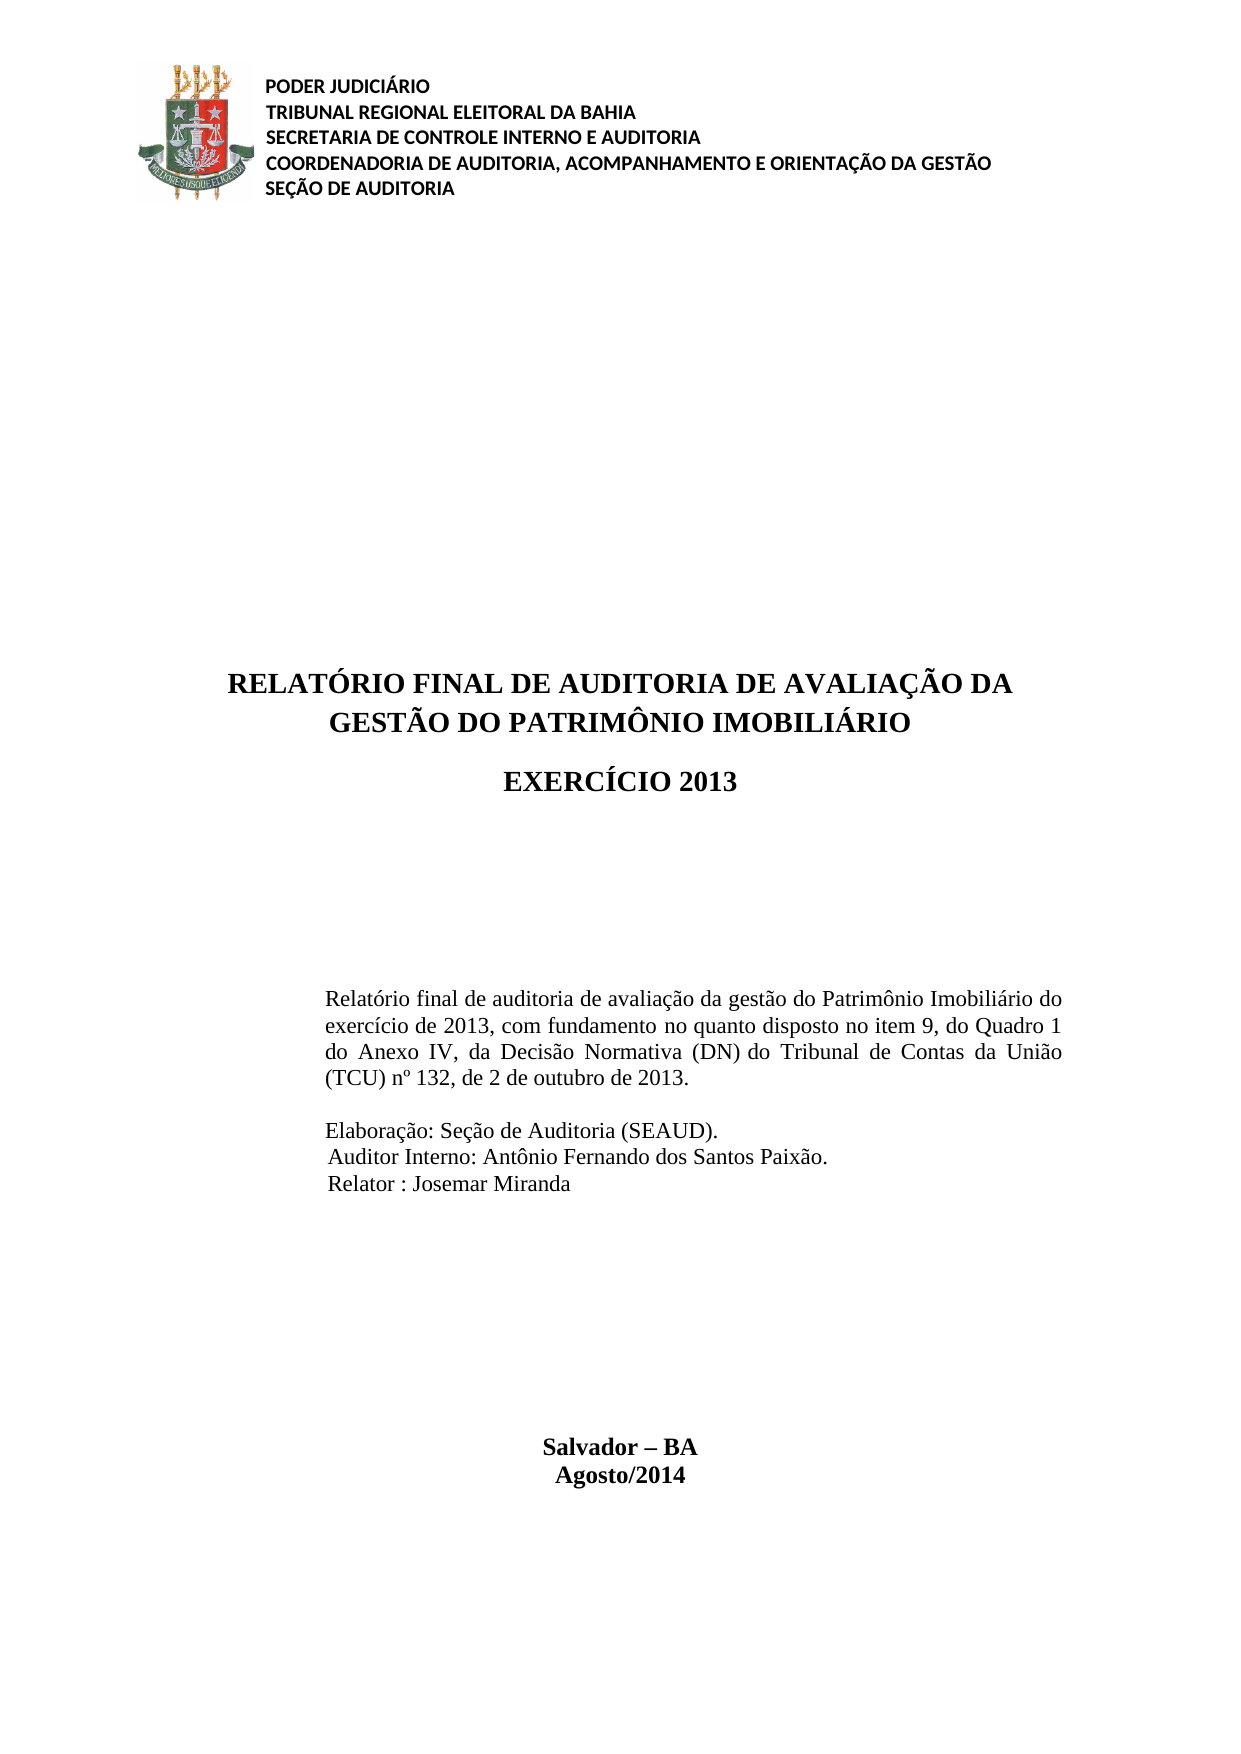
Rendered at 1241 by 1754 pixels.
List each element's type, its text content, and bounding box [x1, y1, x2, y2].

text Relatório final de auditoria de avaliação da gestão do Patrimônio Imobiliário do exercício de 2013, com fundamento no quanto disposto no item 9, do Quadro 1 do Anexo IV, da Decisão Normativa (DN) do Tribunal de Contas da União (TCU) nº 132, de 2 de outubro de 2013. [325, 985, 1063, 1091]
text Relator : Josemar Miranda [327, 1170, 1063, 1196]
text RELATÓRIO FINAL DE AUDITORIA DE AVALIAÇÃO DA GESTÃO DO PATRIMÔNIO IMOBILIÁRIO [177, 666, 1063, 738]
text Agosto/2014 [177, 1460, 1063, 1489]
text EXERCÍCIO 2013 [177, 764, 1063, 798]
text Elaboração: Seção de Auditoria (SEAUD). [325, 1117, 1063, 1143]
text Auditor Interno: Antônio Fernando dos Santos Paixão. [327, 1143, 1063, 1170]
picture [136, 59, 255, 206]
text Salvador – BA [177, 1432, 1063, 1460]
